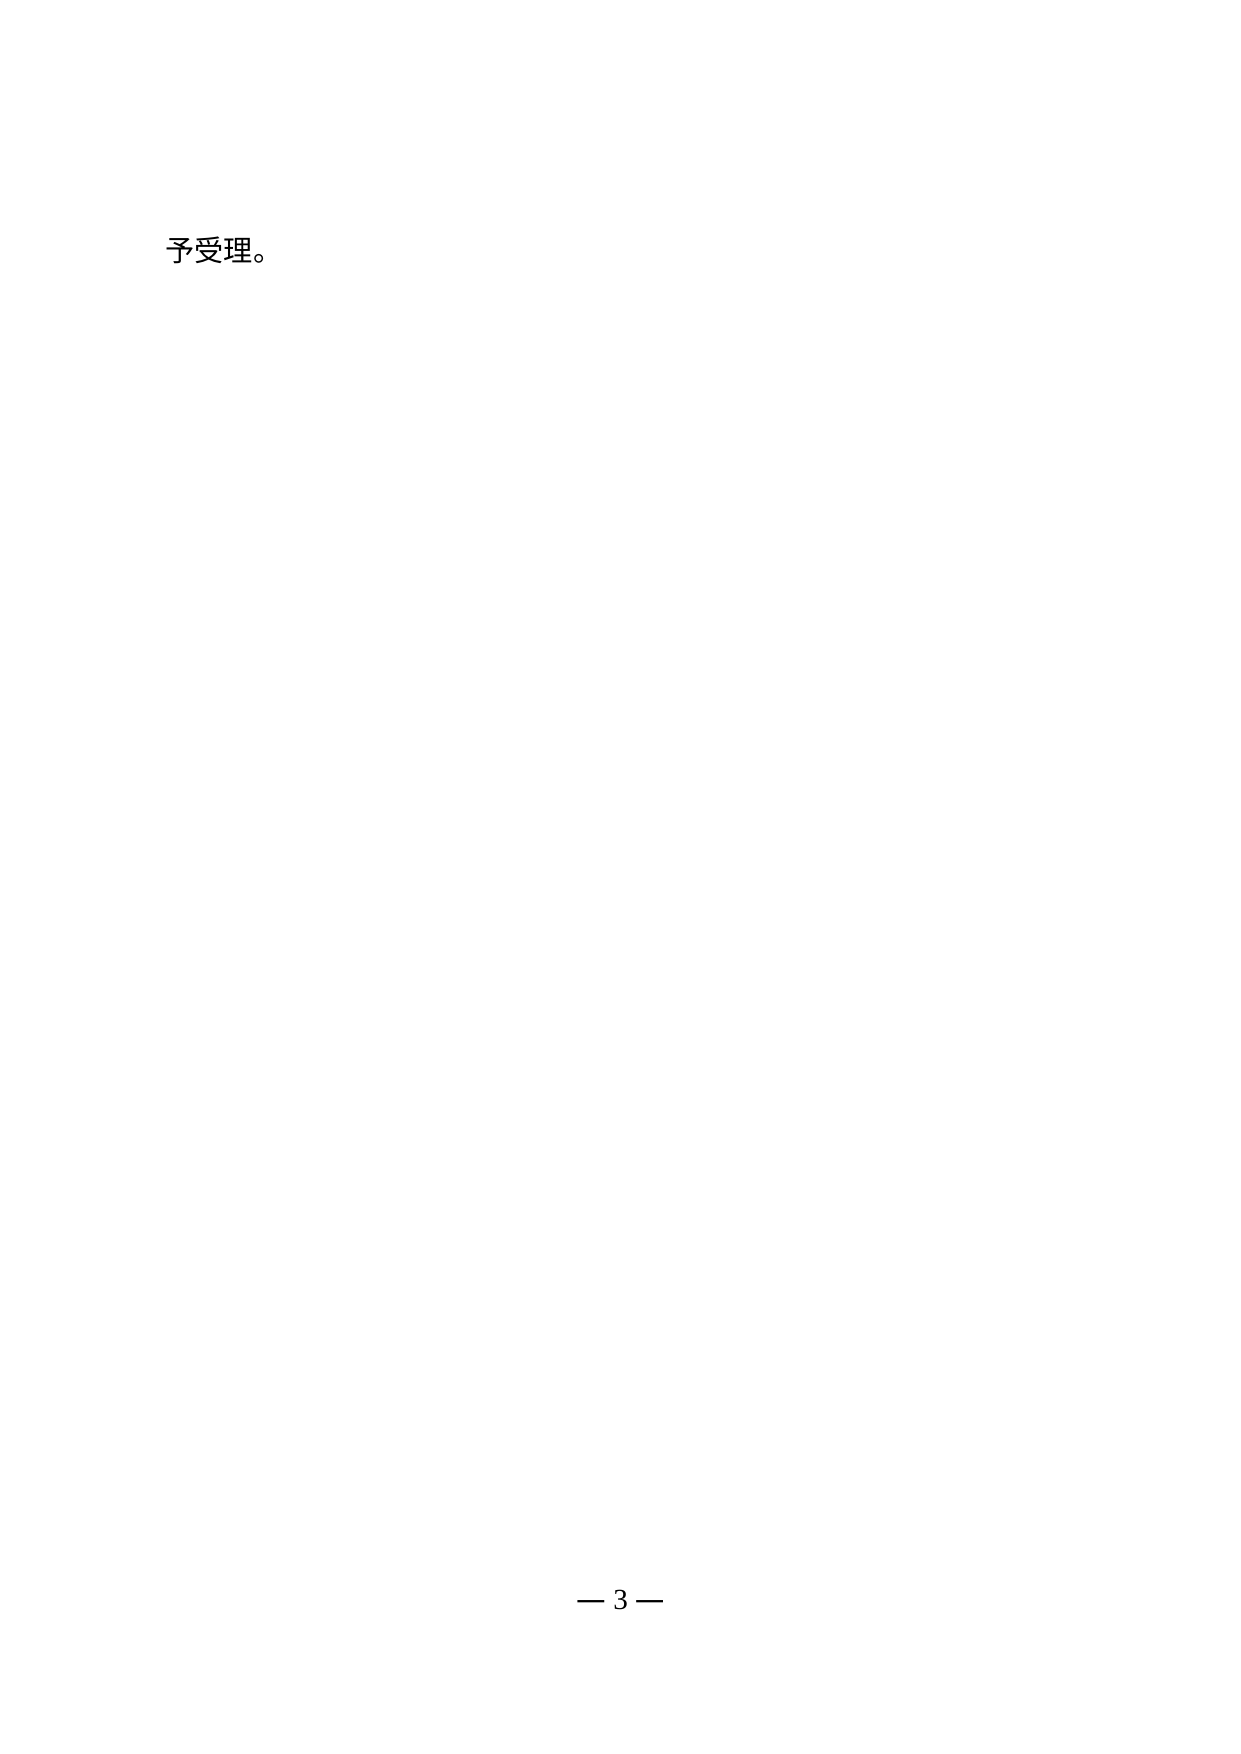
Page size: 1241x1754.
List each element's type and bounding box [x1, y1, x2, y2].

text [165, 226, 1075, 271]
